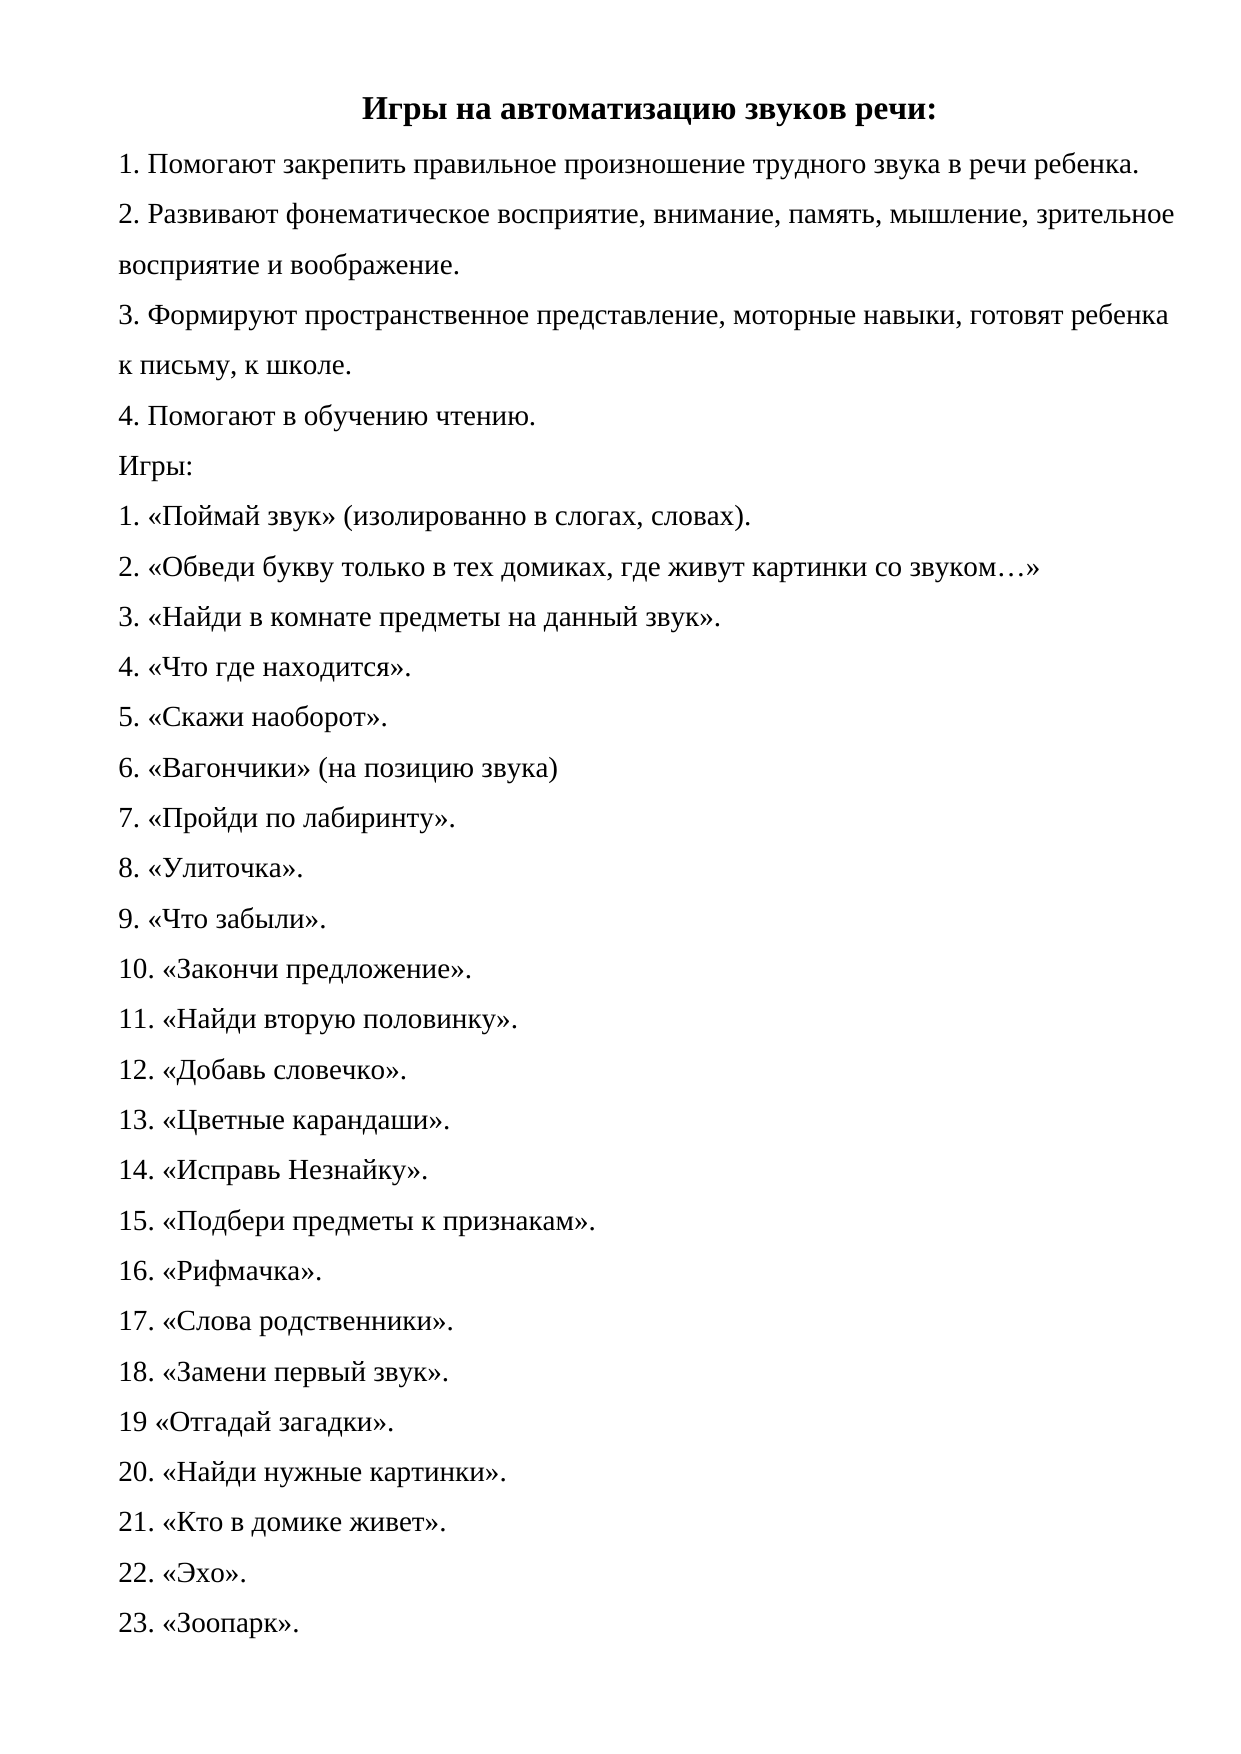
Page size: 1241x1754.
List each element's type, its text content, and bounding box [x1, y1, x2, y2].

text 2. Развивают фонематическое восприятие, внимание, память, мышление, зрительное восприятие и воображение. [118, 196, 1181, 280]
text 18. «Замени первый звук». [118, 1354, 1181, 1387]
text 14. «Исправь Незнайку». [118, 1152, 1181, 1186]
text 23. «Зоопарк». [118, 1605, 1181, 1639]
text 1. «Поймай звук» (изолированно в слогах, словах). [118, 498, 1181, 532]
text Игры: [118, 448, 1181, 482]
text 7. «Пройди по лабиринту». [118, 800, 1181, 834]
text 12. «Добавь словечко». [118, 1052, 1181, 1085]
text Игры на автоматизацию звуков речи: [118, 89, 1181, 127]
text 3. «Найди в комнате предметы на данный звук». [118, 599, 1181, 632]
text 5. «Скажи наоборот». [118, 699, 1181, 733]
text 15. «Подбери предметы к признакам». [118, 1203, 1181, 1236]
text 21. «Кто в домике живет». [118, 1504, 1181, 1538]
text 17. «Слова родственники». [118, 1303, 1181, 1337]
text 3. Формируют пространственное представление, моторные навыки, готовят ребенка к письму, к школе. [118, 297, 1181, 381]
text 10. «Закончи предложение». [118, 951, 1181, 985]
text 11. «Найди вторую половинку». [118, 1001, 1181, 1035]
text 8. «Улиточка». [118, 851, 1181, 884]
text 20. «Найди нужные картинки». [118, 1454, 1181, 1488]
text 13. «Цветные карандаши». [118, 1102, 1181, 1136]
text 16. «Рифмачка». [118, 1253, 1181, 1287]
text 4. «Что где находится». [118, 649, 1181, 683]
text 4. Помогают в обучению чтению. [118, 398, 1181, 431]
text 9. «Что забыли». [118, 901, 1181, 934]
text 6. «Вагончики» (на позицию звука) [118, 750, 1181, 783]
text 22. «Эхо». [118, 1555, 1181, 1588]
text 2. «Обведи букву только в тех домиках, где живут картинки со звуком…» [118, 549, 1181, 582]
text 1. Помогают закрепить правильное произношение трудного звука в речи ребенка. [118, 146, 1181, 180]
text 19 «Отгадай загадки». [118, 1404, 1181, 1437]
